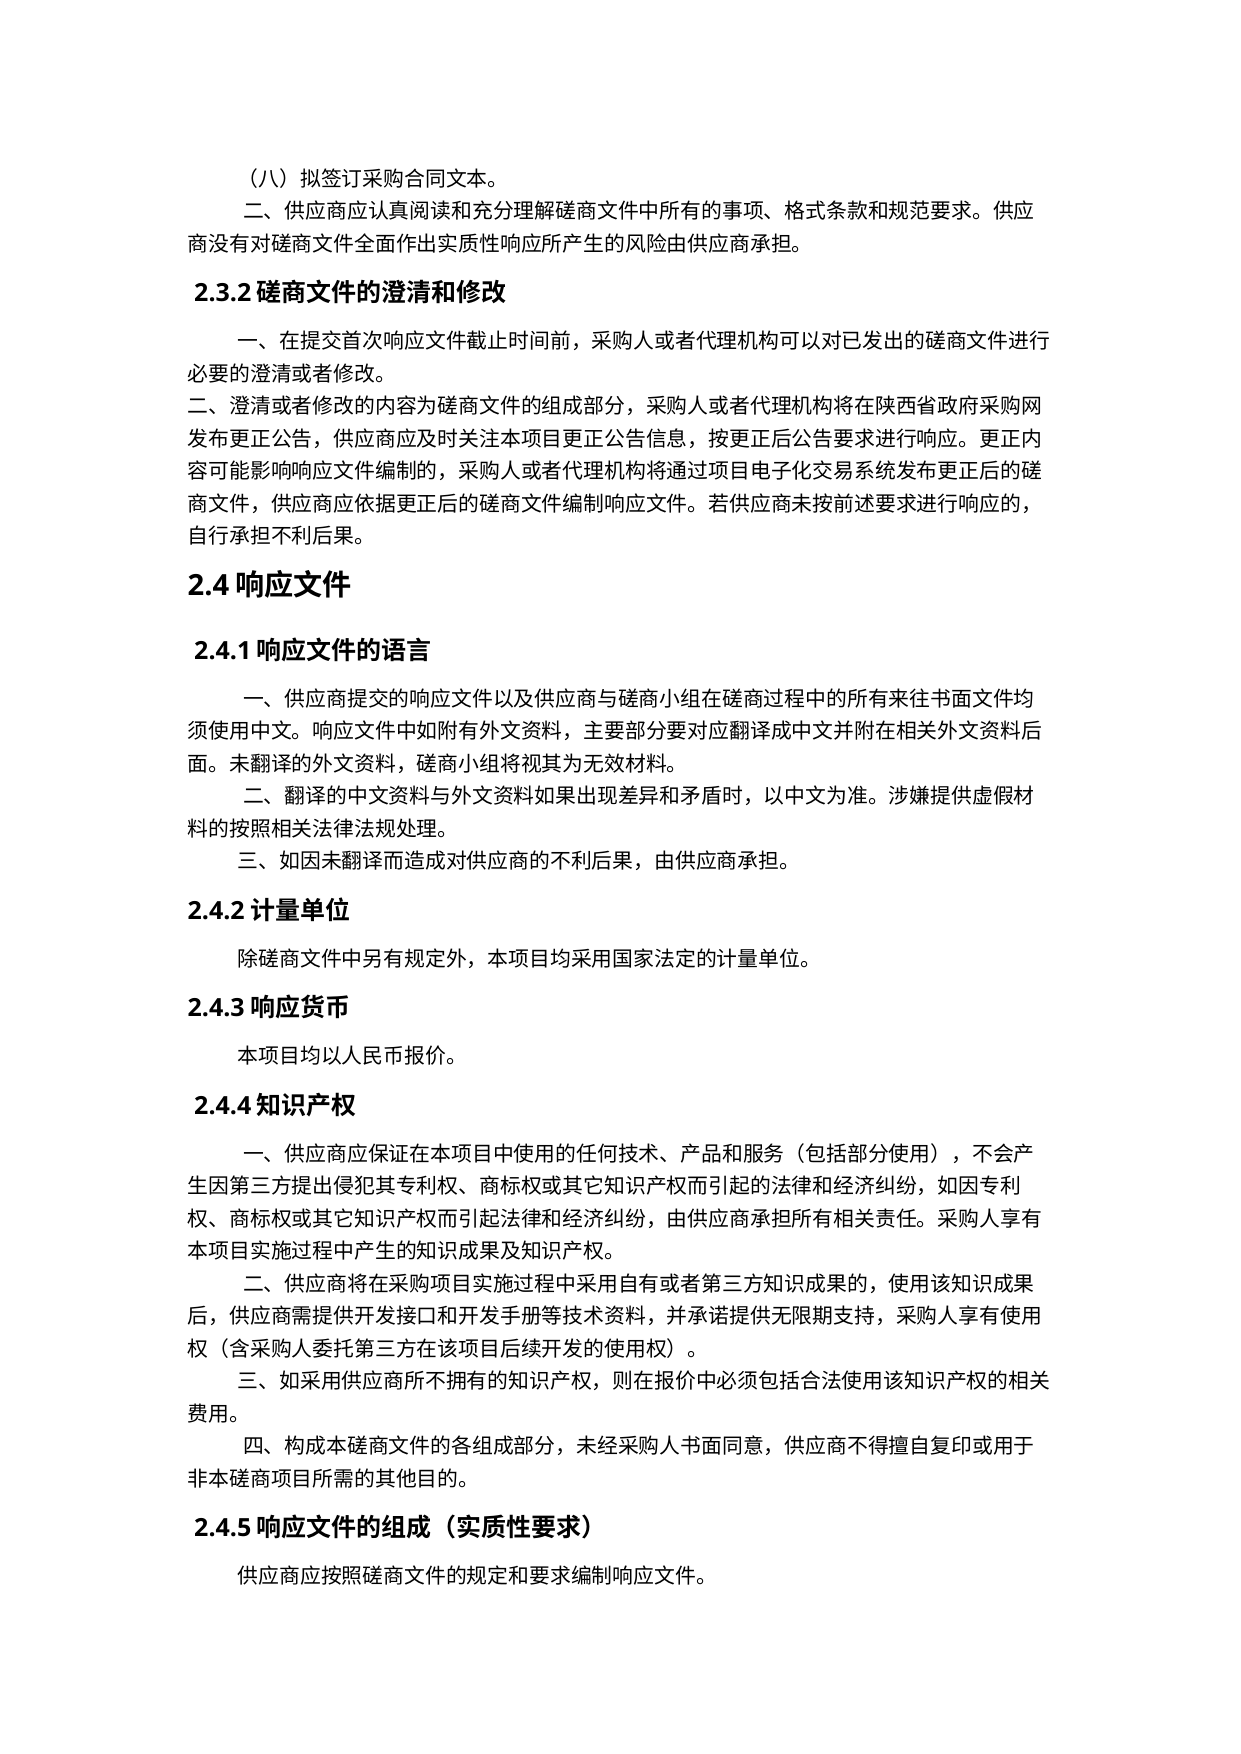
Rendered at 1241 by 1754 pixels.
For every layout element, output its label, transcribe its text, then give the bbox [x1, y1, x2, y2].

text 本项目均以人民币报价。 [187, 1039, 1053, 1072]
text 三、如采用供应商所不拥有的知识产权，则在报价中必须包括合法使用该知识产权的相关费用。 [187, 1364, 1053, 1429]
text 二、供应商将在采购项目实施过程中采用自有或者第三方知识成果的，使用该知识成果后，供应商需提供开发接口和开发手册等技术资料，并承诺提供无限期支持，采购人享有使用权（含采购人委托第三方在该项目后续开发的使用权）。 [187, 1267, 1053, 1364]
text 一、供应商提交的响应文件以及供应商与磋商小组在磋商过程中的所有来往书面文件均须使用中文。响应文件中如附有外文资料，主要部分要对应翻译成中文并附在相关外文资料后面。未翻译的外文资料，磋商小组将视其为无效材料。 [187, 682, 1053, 779]
text 二、供应商应认真阅读和充分理解磋商文件中所有的事项、格式条款和规范要求。供应商没有对磋商文件全面作出实质性响应所产生的风险由供应商承担。 [187, 194, 1053, 259]
text （八）拟签订采购合同文本。 [187, 162, 1053, 194]
text 2.4.2计量单位 [187, 877, 1053, 942]
text 2.4响应文件 [187, 552, 1053, 617]
text 除磋商文件中另有规定外，本项目均采用国家法定的计量单位。 [187, 942, 1053, 974]
text 2.4.3响应货币 [187, 974, 1053, 1039]
text 一、供应商应保证在本项目中使用的任何技术、产品和服务（包括部分使用），不会产生因第三方提出侵犯其专利权、商标权或其它知识产权而引起的法律和经济纠纷，如因专利权、商标权或其它知识产权而引起法律和经济纠纷，由供应商承担所有相关责任。采购人享有本项目实施过程中产生的知识成果及知识产权。 [187, 1137, 1053, 1267]
text 2.4.1响应文件的语言 [187, 617, 1053, 682]
text 三、如因未翻译而造成对供应商的不利后果，由供应商承担。 [187, 844, 1053, 877]
text 一、在提交首次响应文件截止时间前，采购人或者代理机构可以对已发出的磋商文件进行必要的澄清或者修改。 [187, 324, 1053, 389]
text 二、澄清或者修改的内容为磋商文件的组成部分，采购人或者代理机构将在陕西省政府采购网发布更正公告，供应商应及时关注本项目更正公告信息，按更正后公告要求进行响应。更正内容可能影响响应文件编制的，采购人或者代理机构将通过项目电子化交易系统发布更正后的磋商文件，供应商应依据更正后的磋商文件编制响应文件。若供应商未按前述要求进行响应的，自行承担不利后果。 [187, 389, 1053, 552]
text 2.4.4知识产权 [187, 1072, 1053, 1137]
text 二、翻译的中文资料与外文资料如果出现差异和矛盾时，以中文为准。涉嫌提供虚假材料的按照相关法律法规处理。 [187, 779, 1053, 844]
text 2.3.2磋商文件的澄清和修改 [187, 259, 1053, 324]
text 2.4.5响应文件的组成（实质性要求） [187, 1494, 1053, 1559]
text 四、构成本磋商文件的各组成部分，未经采购人书面同意，供应商不得擅自复印或用于非本磋商项目所需的其他目的。 [187, 1429, 1053, 1494]
text 供应商应按照磋商文件的规定和要求编制响应文件。 [187, 1559, 1053, 1592]
